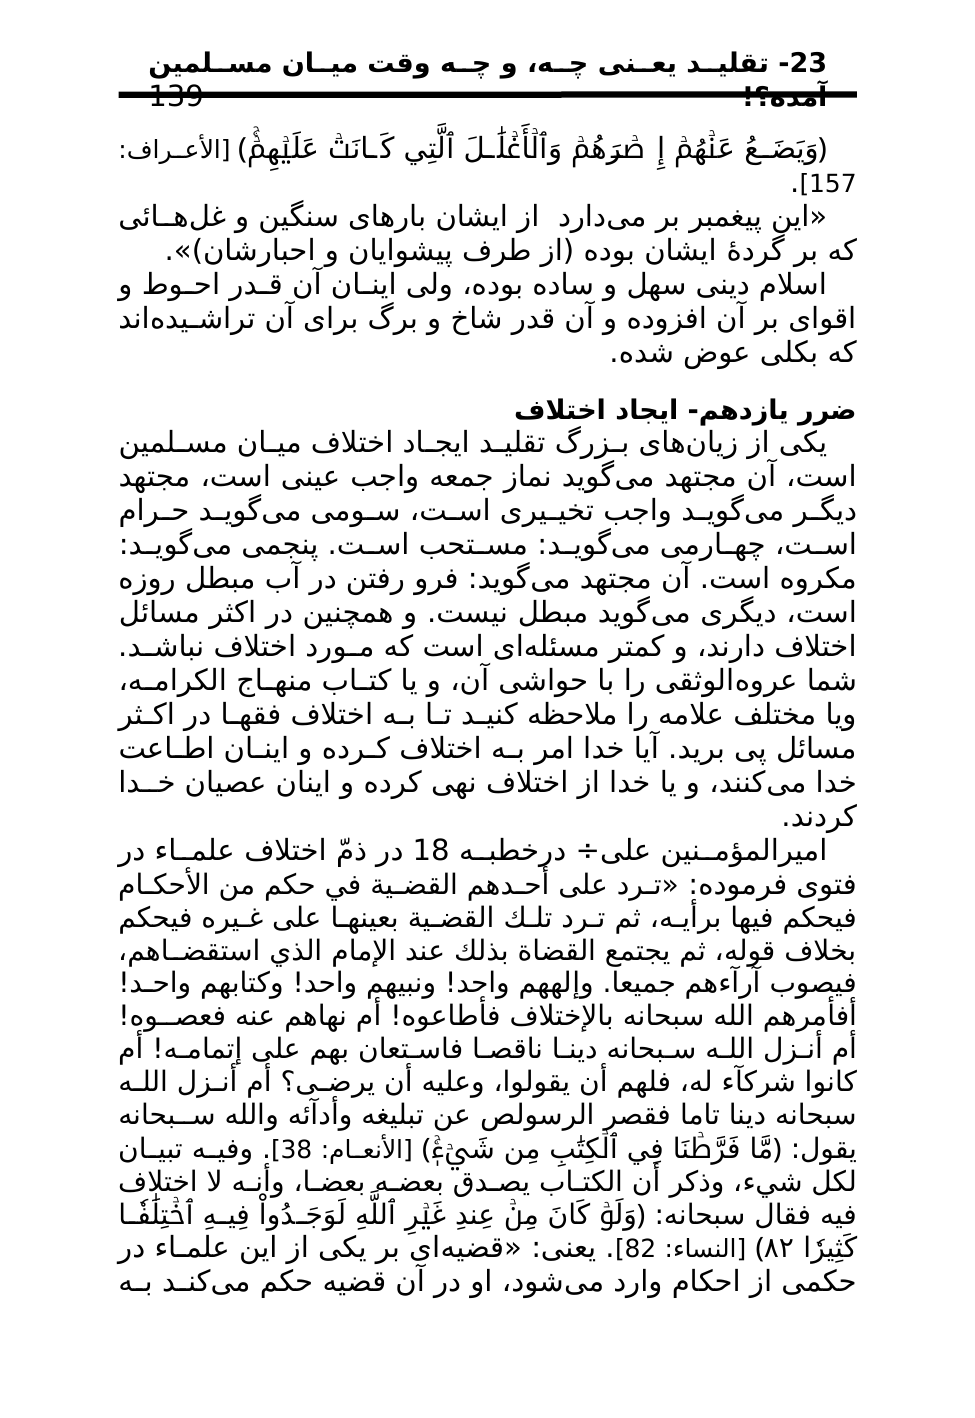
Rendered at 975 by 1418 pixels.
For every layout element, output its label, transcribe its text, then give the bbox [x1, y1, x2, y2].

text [118, 833, 857, 1299]
text ﴿وَيَضَعُ عَنۡهُمۡ إِصۡرَهُمۡ وَٱلۡأَغۡلَٰلَ ٱلَّتِي كَانَتۡ عَلَيۡهِمۡۚ﴾ [الأعراف: 157]. [118, 132, 857, 199]
text ضرر یازدهم- ایجاد اختلاف [118, 394, 857, 426]
text یکی از زیان‌های بزرگ تقلید ایجاد اختلاف میان مسلمین است، آن مجتهد می‌گوید نماز جمعه واجب عینی است، مجتهد دیگر می‌گوید واجب تخییری است، سومی می‌گوید حرام است، چهارمی می‌گوید: مستحب است. پنجمی می‌گوید: مکروه است. آن مجتهد می‌گوید: فرو رفتن در آب مبطل روزه است، دیگری می‌گوید مبطل نیست. و همچنین در اکثر مسائل اختلاف دارند، و کمتر مسئله‌ای است که مورد اختلاف نباشد. شما عروه‌الوثقی را با حواشی آن، و یا کتاب منهاج الکرامه، ویا مختلف علامه را ملاحظه کنید تا به اختلاف فقها در اکثر مسائل پی برید. آیا خدا امر به اختلاف کرده و اینان اطاعت خدا می‌کنند، و یا خدا از اختلاف نهی کرده و اینان عصیان خدا کردند. [118, 426, 857, 833]
text «این پیغمبر بر می‌دارد از ایشان بارهای سنگین و غل‌هائی که بر گردۀ ایشان بوده (از طرف پیشوایان و احبارشان)». [118, 199, 857, 267]
text اسلام دینی سهل و ساده بوده، ولی اینان آن قدر احوط و اقوای بر آن افزوده و آن قدر شاخ و برگ برای آن تراشیده‌‌اند که بکلی عوض شده. [118, 267, 857, 369]
